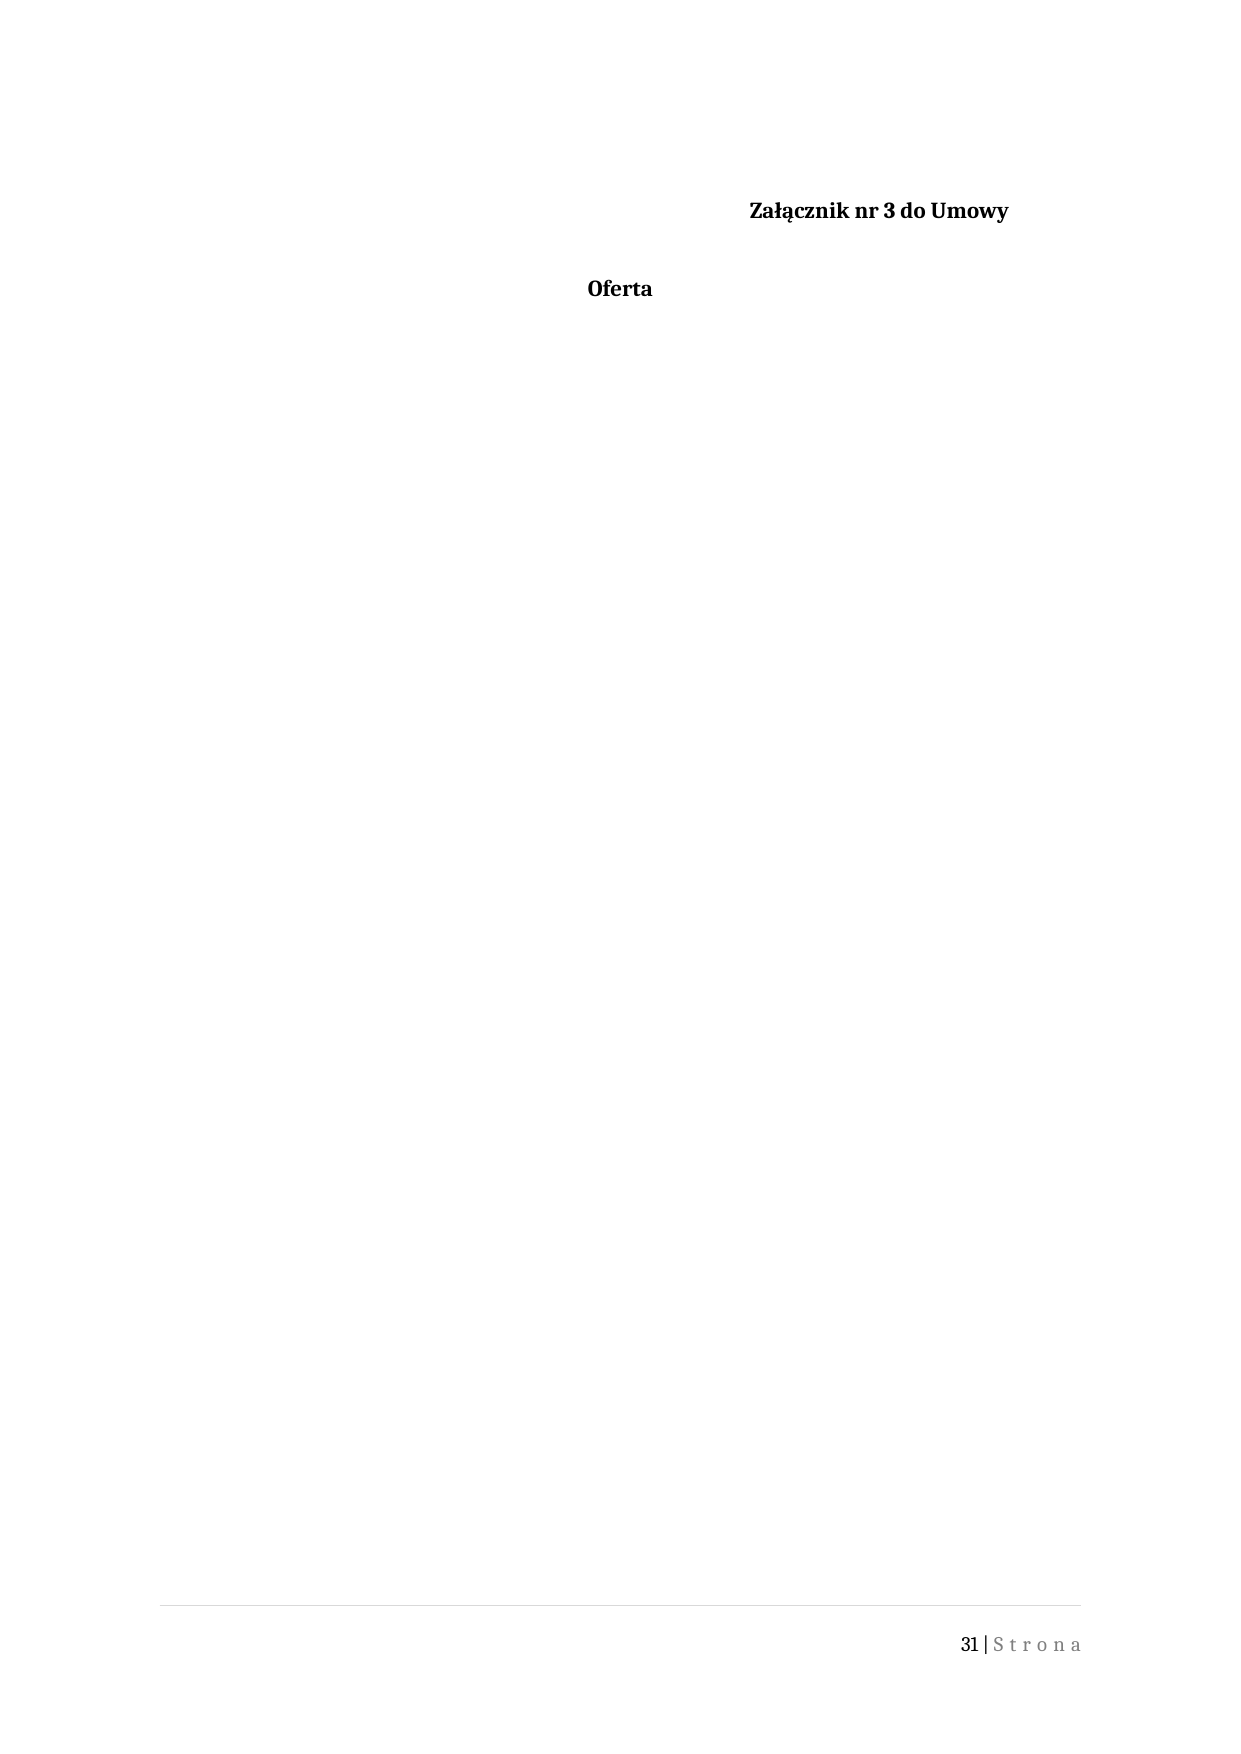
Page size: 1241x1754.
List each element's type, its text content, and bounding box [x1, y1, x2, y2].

text Oferta [159, 276, 1081, 302]
text Załącznik nr 3 do Umowy [159, 198, 1081, 225]
